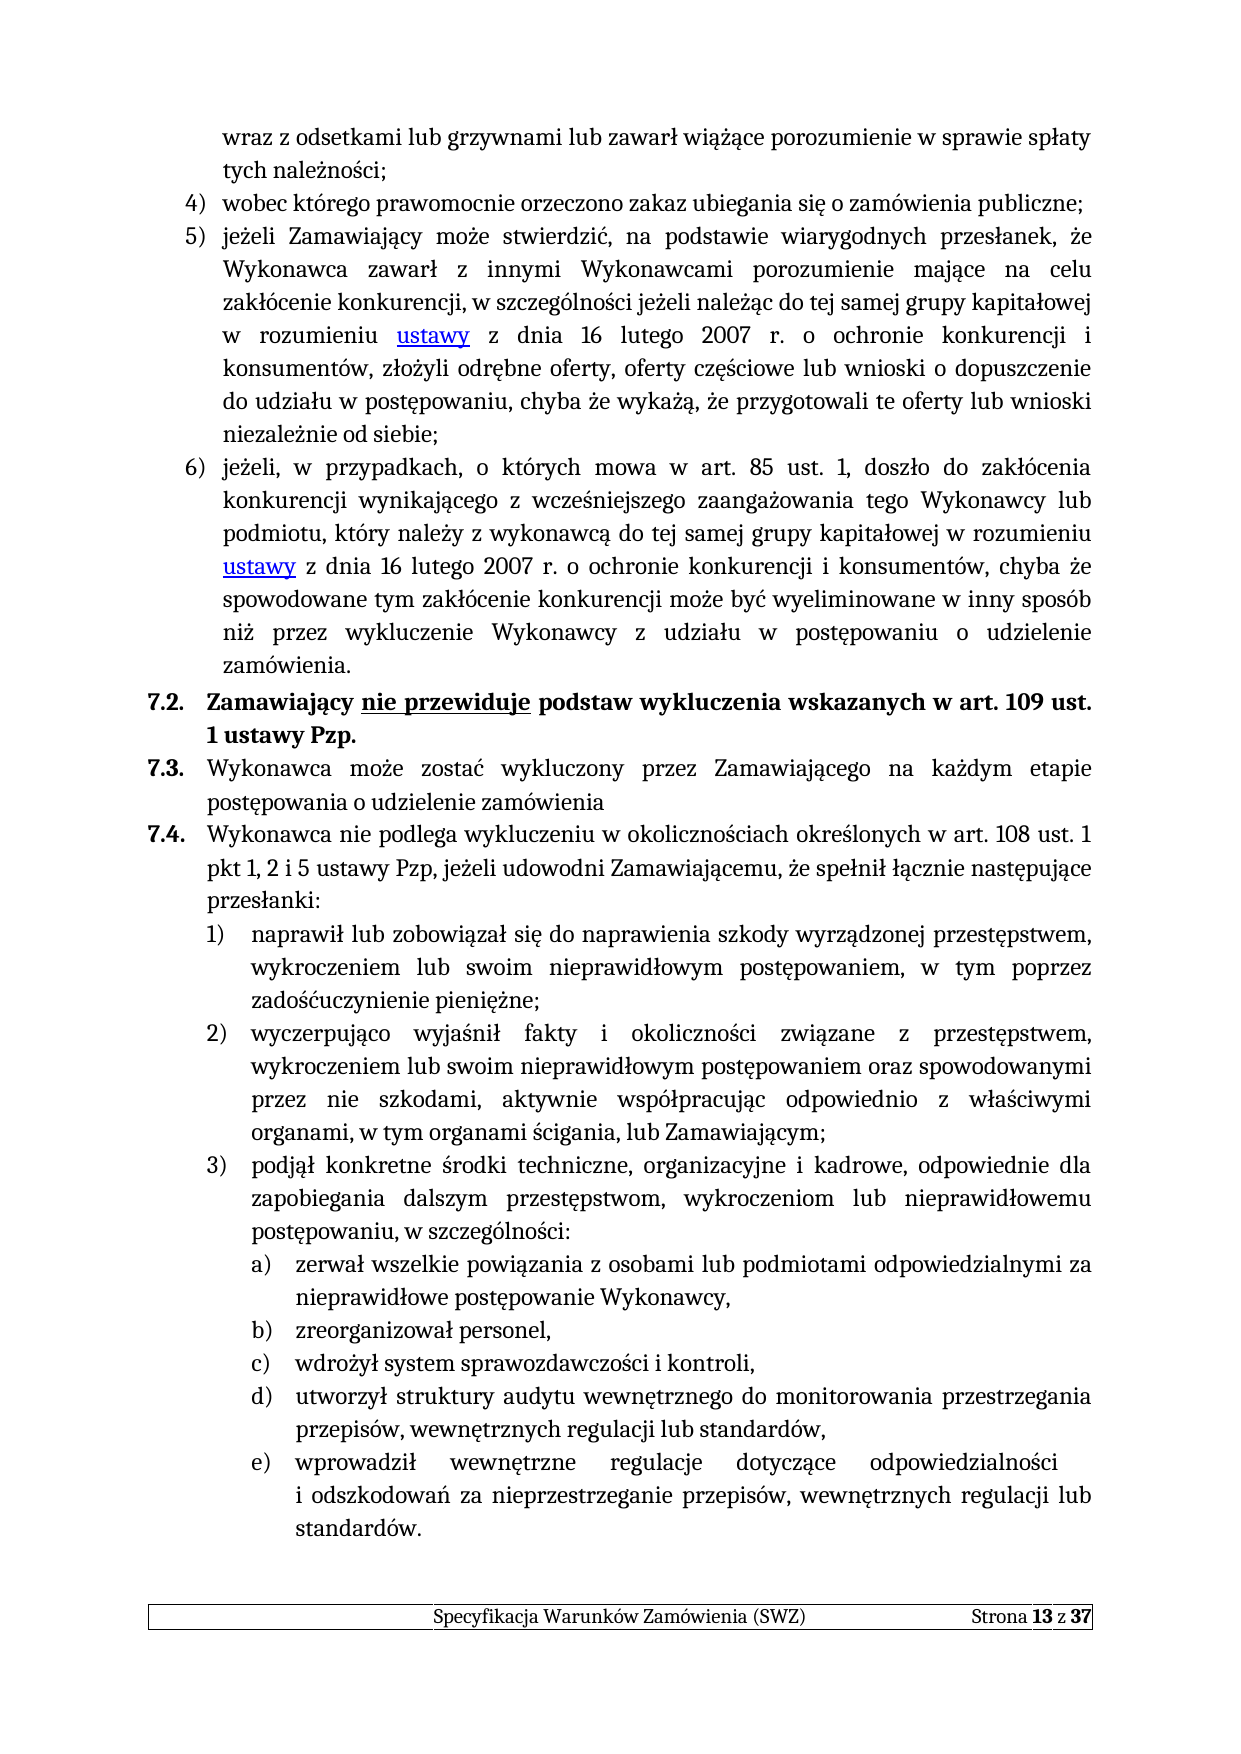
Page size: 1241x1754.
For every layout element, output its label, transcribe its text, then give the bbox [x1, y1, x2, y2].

list wdrożył system sprawozdawczości i kontroli, [251, 1349, 1093, 1377]
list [185, 123, 1093, 184]
list zreorganizował personel, [251, 1316, 1093, 1344]
list Zamawiający nie przewiduje podstaw wykluczenia wskazanych w art. 109 ust. 1 ustawy Pzp. [148, 688, 1093, 750]
list Wykonawca nie podlega wykluczeniu w okolicznościach określonych w art. 108 ust. 1 pkt 1, 2 i 5 ustawy Pzp, jeżeli udowodni Zamawiającemu, że spełnił łącznie następujące przesłanki: [148, 820, 1093, 915]
list wobec którego prawomocnie orzeczono zakaz ubiegania się o zamówienia publiczne; [185, 189, 1093, 218]
list jeżeli Zamawiający może stwierdzić, na podstawie wiarygodnych przesłanek, że Wykonawca zawarł z innymi Wykonawcami porozumienie mające na celu zakłócenie konkurencji, w szczególności jeżeli należąc do tej samej grupy kapitałowej w rozumieniu ustawy z dnia 16 lutego 2007 r. o ochronie konkurencji i konsumentów, złożyli odrębne oferty, oferty częściowe lub wnioski o dopuszczenie do udziału w postępowaniu, chyba że wykażą, że przygotowali te oferty lub wnioski niezależnie od siebie; [185, 222, 1093, 449]
list zerwał wszelkie powiązania z osobami lub podmiotami odpowiedzialnymi za nieprawidłowe postępowanie Wykonawcy, [251, 1250, 1093, 1311]
list Wykonawca może zostać wykluczony przez Zamawiającego na każdym etapie postępowania o udzielenie zamówienia [148, 754, 1093, 816]
list podjął konkretne środki techniczne, organizacyjne i kadrowe, odpowiednie dla zapobiegania dalszym przestępstwom, wykroczeniom lub nieprawidłowemu postępowaniu, w szczególności: [207, 1151, 1093, 1245]
list jeżeli, w przypadkach, o których mowa w art. 85 ust. 1, doszło do zakłócenia konkurencji wynikającego z wcześniejszego zaangażowania tego Wykonawcy lub podmiotu, który należy z wykonawcą do tej samej grupy kapitałowej w rozumieniu ustawy z dnia 16 lutego 2007 r. o ochronie konkurencji i konsumentów, chyba że spowodowane tym zakłócenie konkurencji może być wyeliminowane w inny sposób niż przez wykluczenie Wykonawcy z udziału w postępowaniu o udzielenie zamówienia. [185, 453, 1093, 680]
list wyczerpująco wyjaśnił fakty i okoliczności związane z przestępstwem, wykroczeniem lub swoim nieprawidłowym postępowaniem oraz spowodowanymi przez nie szkodami, aktywnie współpracując odpowiednio z właściwymi organami, w tym organami ścigania, lub Zamawiającym; [207, 1018, 1093, 1146]
list naprawił lub zobowiązał się do naprawienia szkody wyrządzonej przestępstwem, wykroczeniem lub swoim nieprawidłowym postępowaniem, w tym poprzez zadośćuczynienie pieniężne; [207, 919, 1093, 1014]
list utworzył struktury audytu wewnętrznego do monitorowania przestrzegania przepisów, wewnętrznych regulacji lub standardów, [251, 1382, 1093, 1443]
list wprowadził wewnętrzne regulacje dotyczące odpowiedzialności i odszkodowań za nieprzestrzeganie przepisów, wewnętrznych regulacji lub standardów. [251, 1448, 1093, 1543]
